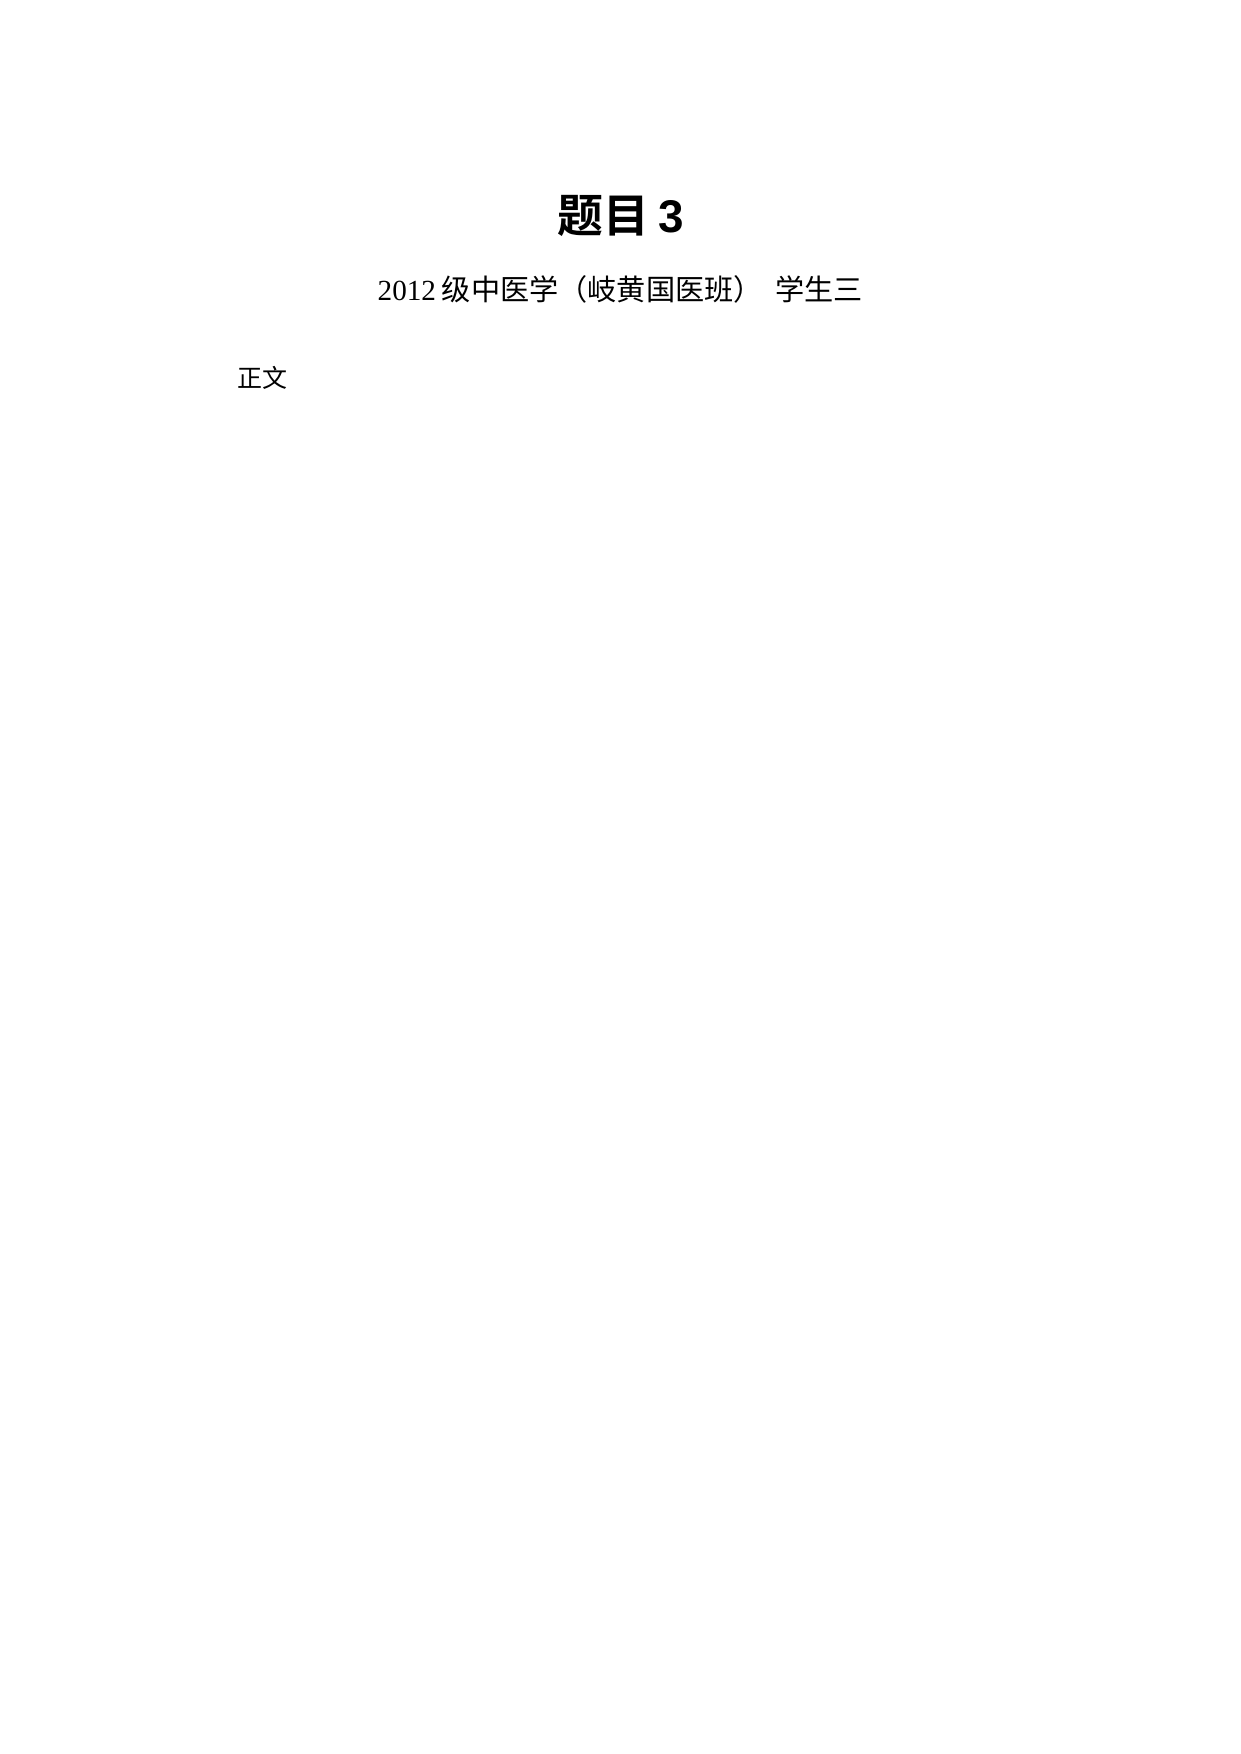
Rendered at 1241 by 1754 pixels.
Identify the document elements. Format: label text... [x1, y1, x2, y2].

subtitle 2012级中医学（岐黄国医班） 学生三 [187, 253, 1053, 321]
title 题目3 [187, 179, 1053, 247]
text 正文 [187, 342, 1053, 410]
